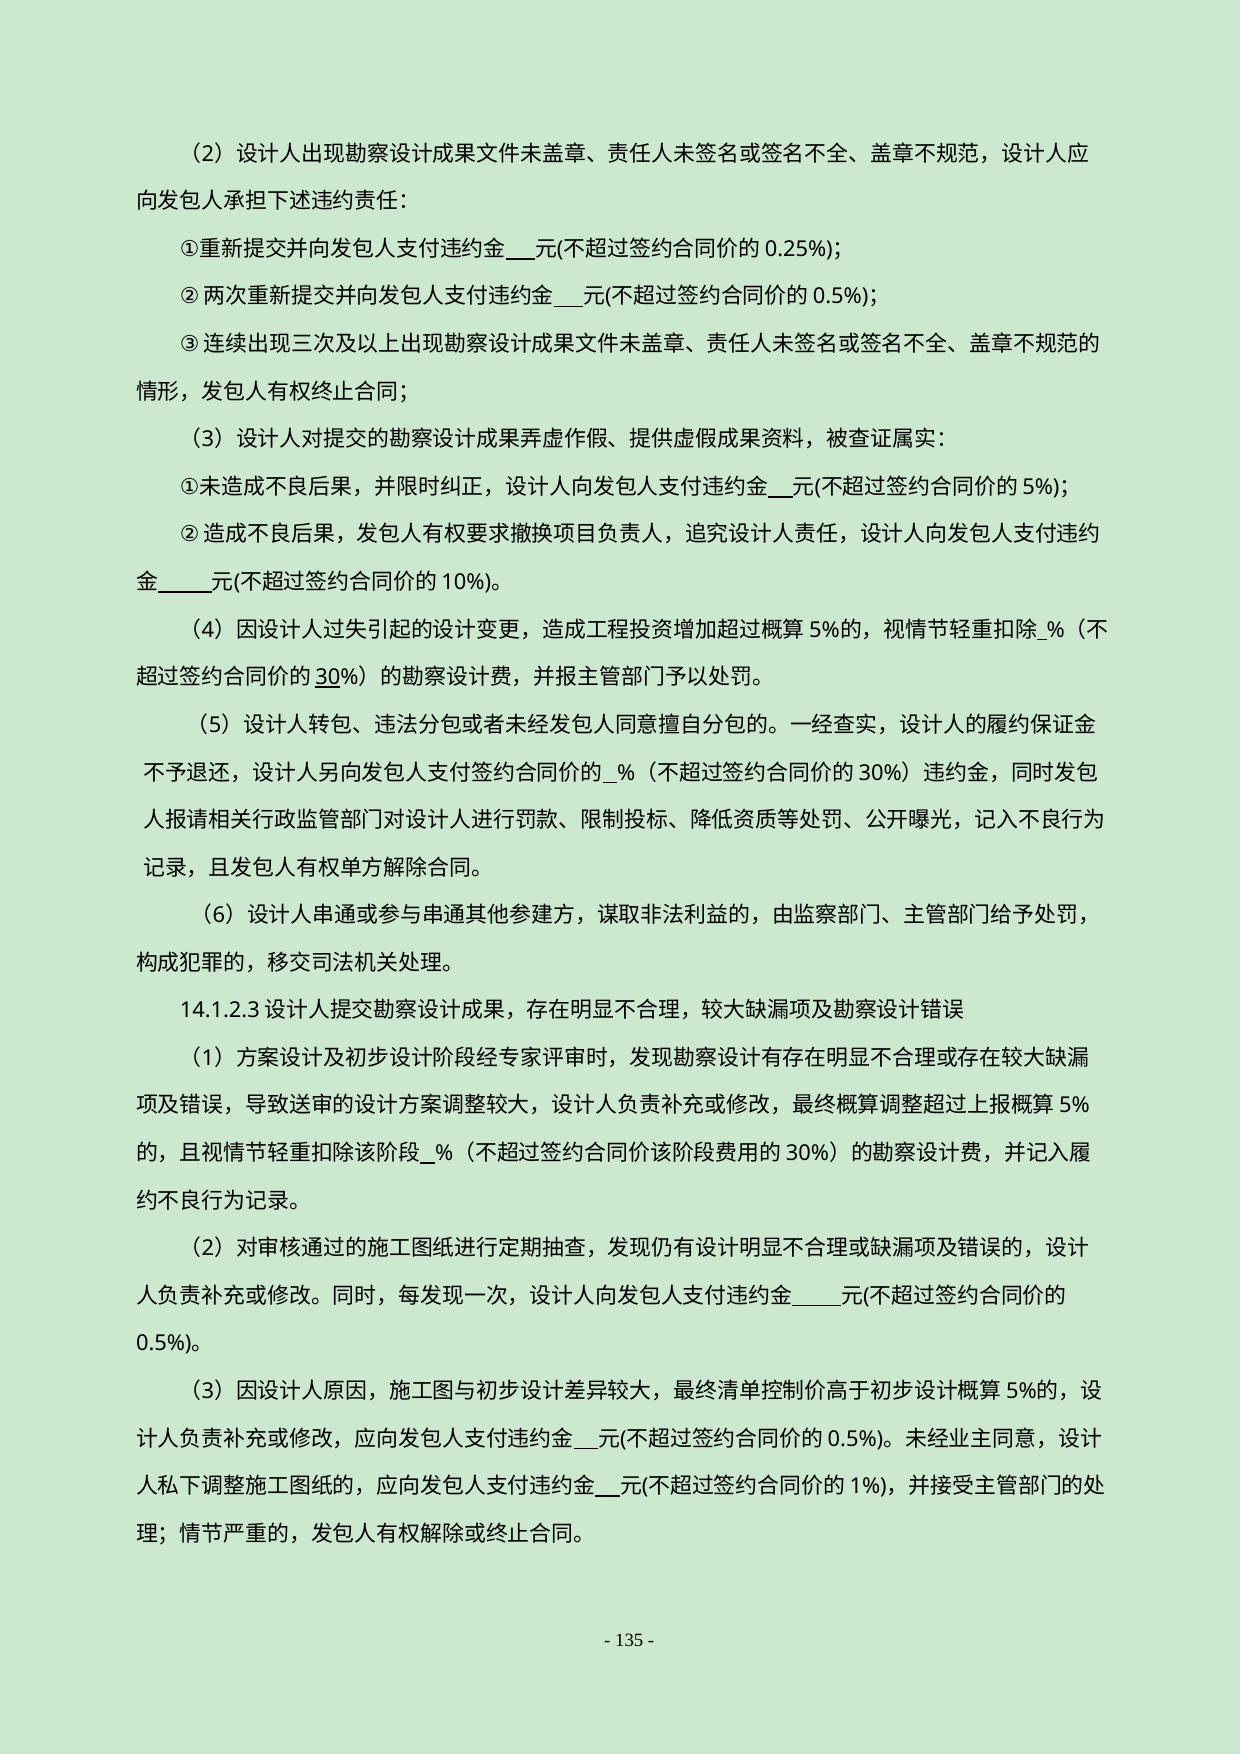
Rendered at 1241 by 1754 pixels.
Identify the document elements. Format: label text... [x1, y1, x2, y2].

text ②造成不良后果，发包人有权要求撤换项目负责人，追究设计人责任，设计人向发包人支付违约金 元(不超过签约合同价的10%)。 [136, 516, 1109, 596]
text 14.1.2.3设计人提交勘察设计成果，存在明显不合理，较大缺漏项及勘察设计错误 [136, 992, 1109, 1024]
text ②两次重新提交并向发包人支付违约金 元(不超过签约合同价的0.5%)； [136, 278, 1109, 310]
text ①重新提交并向发包人支付违约金 元(不超过签约合同价的0.25%)； [136, 231, 1109, 263]
text （6）设计人串通或参与串通其他参建方，谋取非法利益的，由监察部门、主管部门给予处罚，构成犯罪的，移交司法机关处理。 [136, 897, 1109, 976]
text ①未造成不良后果，并限时纠正，设计人向发包人支付违约金 元(不超过签约合同价的5%)； [136, 469, 1109, 501]
text （1）方案设计及初步设计阶段经专家评审时，发现勘察设计有存在明显不合理或存在较大缺漏项及错误，导致送审的设计方案调整较大，设计人负责补充或修改，最终概算调整超过上报概算5%的，且视情节轻重扣除该阶段 %（不超过签约合同价该阶段费用的30%）的勘察设计费，并记入履约不良行为记录。 [136, 1040, 1109, 1214]
text （5）设计人转包、违法分包或者未经发包人同意擅自分包的。一经查实，设计人的履约保证金不予退还，设计人另向发包人支付签约合同价的 %（不超过签约合同价的30%）违约金，同时发包人报请相关行政监管部门对设计人进行罚款、限制投标、降低资质等处罚、公开曝光，记入不良行为记录，且发包人有权单方解除合同。 [143, 707, 1109, 881]
text ③连续出现三次及以上出现勘察设计成果文件未盖章、责任人未签名或签名不全、盖章不规范的情形，发包人有权终止合同； [136, 326, 1109, 405]
text （4）因设计人过失引起的设计变更，造成工程投资增加超过概算5%的，视情节轻重扣除 %（不超过签约合同价的30%）的勘察设计费，并报主管部门予以处罚。 [136, 612, 1109, 691]
text （3）设计人对提交的勘察设计成果弄虚作假、提供虚假成果资料，被查证属实： [136, 421, 1109, 453]
text （2）设计人出现勘察设计成果文件未盖章、责任人未签名或签名不全、盖章不规范，设计人应向发包人承担下述违约责任： [136, 136, 1109, 215]
text （3）因设计人原因，施工图与初步设计差异较大，最终清单控制价高于初步设计概算5%的，设计人负责补充或修改，应向发包人支付违约金 元(不超过签约合同价的0.5%)。未经业主同意，设计人私下调整施工图纸的，应向发包人支付违约金 元(不超过签约合同价的1%)，并接受主管部门的处理；情节严重的，发包人有权解除或终止合同。 [136, 1373, 1109, 1547]
text （2）对审核通过的施工图纸进行定期抽查，发现仍有设计明显不合理或缺漏项及错误的，设计人负责补充或修改。同时，每发现一次，设计人向发包人支付违约金 元(不超过签约合同价的0.5%)。 [136, 1230, 1109, 1357]
